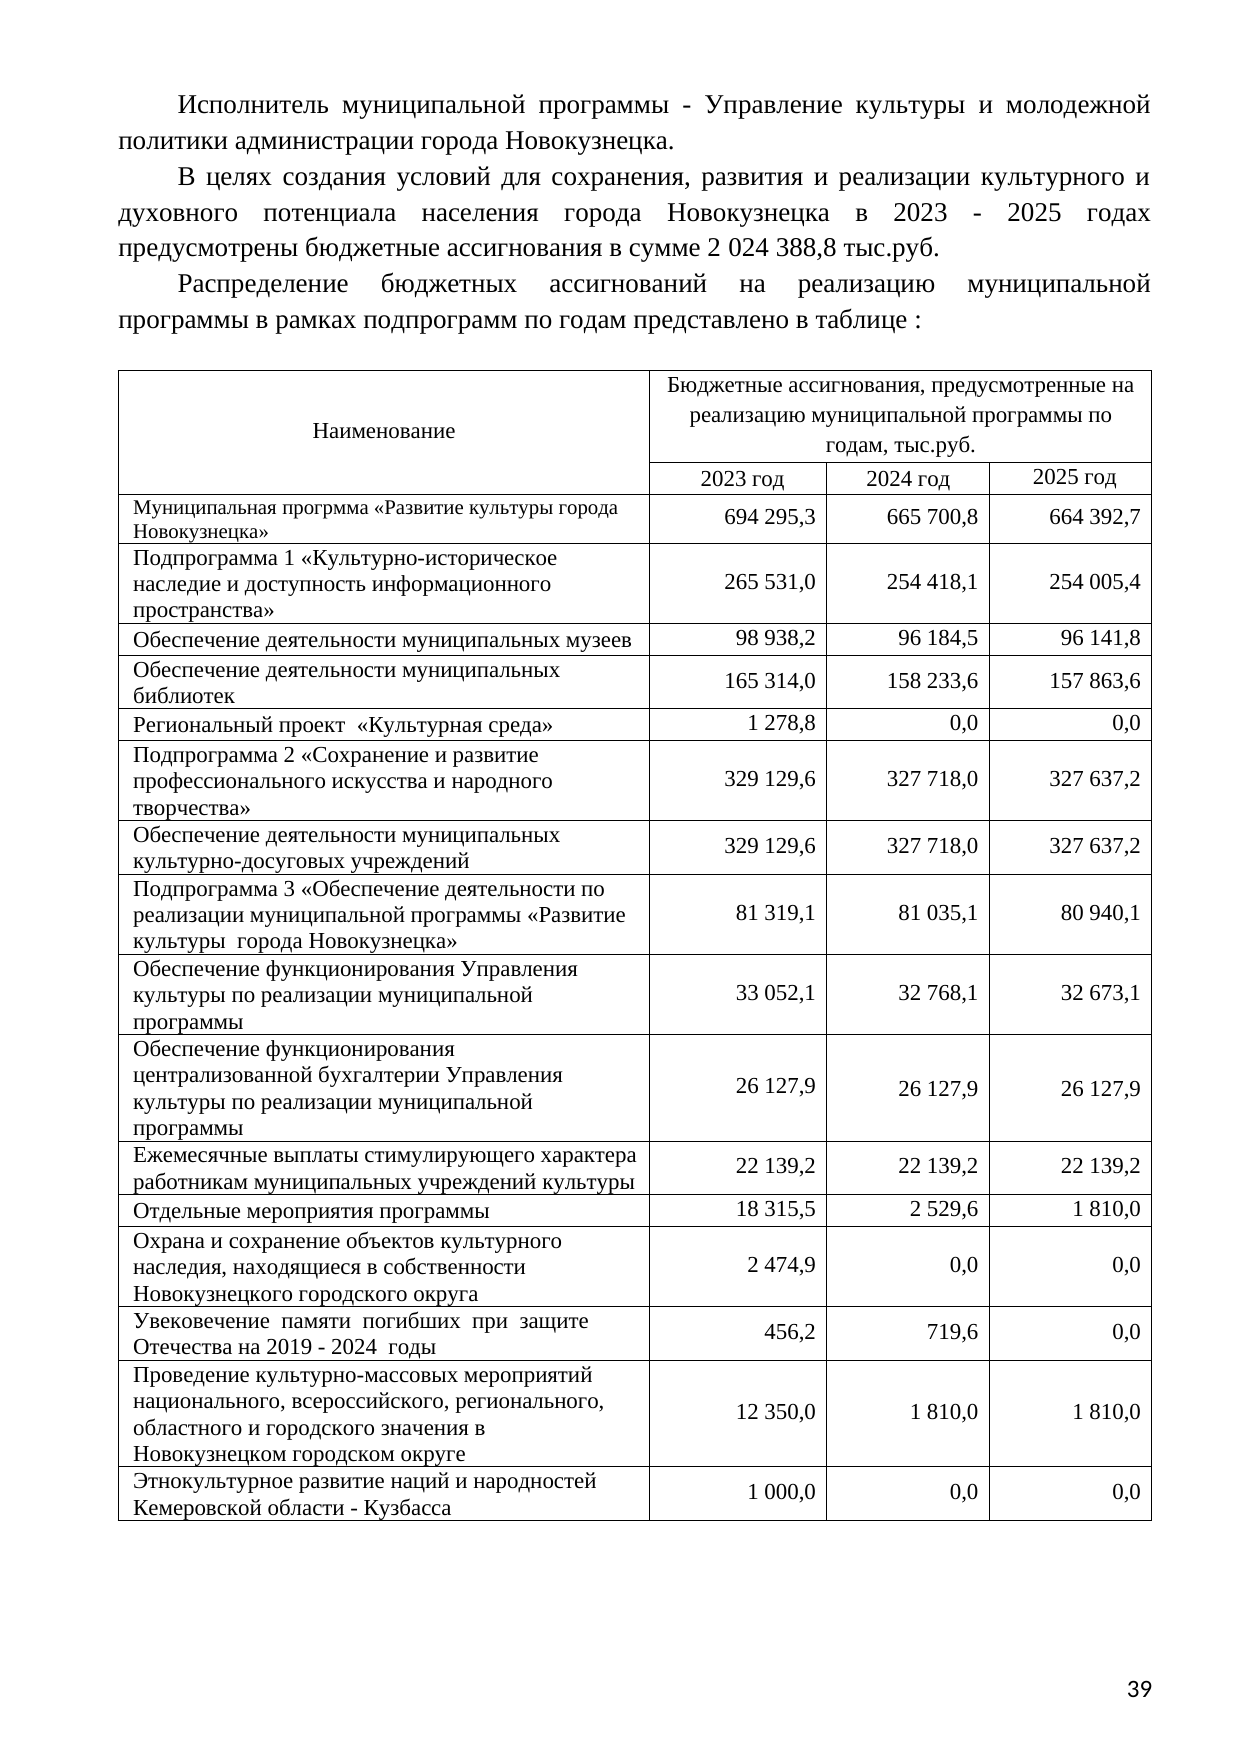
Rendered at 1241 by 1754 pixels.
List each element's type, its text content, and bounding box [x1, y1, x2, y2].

table_cell Муниципальная прогрмма «Развитие культуры города Новокузнецка» [119, 495, 649, 543]
table_cell 254 005,4 [990, 544, 1151, 623]
table_cell 2025 год [990, 463, 1151, 494]
table_cell 1 810,0 [990, 1361, 1151, 1466]
table_cell 719,6 [827, 1307, 989, 1360]
table_cell 456,2 [650, 1307, 826, 1360]
table_cell 327 637,2 [990, 741, 1151, 820]
table_cell Подпрограмма 1 «Культурно-историческое наследие и доступность информационного пространства» [119, 544, 649, 623]
table_cell 26 127,9 [650, 1035, 826, 1141]
table_cell 0,0 [990, 1467, 1151, 1520]
table_header Бюджетные ассигнования, предусмотренные на реализацию муниципальной программы по годам, тыс.руб. [650, 371, 1151, 462]
table_cell Обеспечение функционирования Управления культуры по реализации муниципальной программы [119, 955, 649, 1034]
table_cell 22 139,2 [827, 1142, 989, 1194]
table_cell 32 673,1 [990, 955, 1151, 1034]
table_cell 2 529,6 [827, 1195, 989, 1226]
table_cell 80 940,1 [990, 875, 1151, 954]
table_cell 1 810,0 [827, 1361, 989, 1466]
table_cell Ежемесячные выплаты стимулирующего характера работникам муниципальных учреждений культуры [119, 1142, 649, 1194]
table_cell 1 810,0 [990, 1195, 1151, 1226]
table_cell 254 418,1 [827, 544, 989, 623]
table_cell 2 474,9 [650, 1227, 826, 1306]
table_cell Подпрограмма 2 «Сохранение и развитие профессионального искусства и народного творчества» [119, 741, 649, 820]
text Исполнитель муниципальной программы - Управление культуры и молодежной политики администрации города Новокузнецка. [118, 89, 1152, 156]
table_cell 327 718,0 [827, 741, 989, 820]
table_cell 0,0 [827, 709, 989, 740]
table_cell Этнокультурное развитие наций и народностей Кемеровской области - Кузбасса [119, 1467, 649, 1520]
table_cell Обеспечение деятельности муниципальных библиотек [119, 656, 649, 708]
table_cell 26 127,9 [827, 1035, 989, 1141]
table_cell Обеспечение деятельности муниципальных культурно-досуговых учреждений [119, 821, 649, 874]
table_cell 1 000,0 [650, 1467, 826, 1520]
table_cell 0,0 [827, 1227, 989, 1306]
table_cell Региональный проект «Культурная среда» [119, 709, 649, 740]
table_header Наименование [119, 371, 649, 494]
table_cell 98 938,2 [650, 624, 826, 654]
table_cell 329 129,6 [650, 821, 826, 874]
table_cell 32 768,1 [827, 955, 989, 1034]
table_cell 165 314,0 [650, 656, 826, 708]
table_cell Охрана и сохранение объектов культурного наследия, находящиеся в собственности Новокузнецкого городского округа [119, 1227, 649, 1306]
table_cell 26 127,9 [990, 1035, 1151, 1141]
table_cell Отдельные мероприятия программы [119, 1195, 649, 1226]
table_cell 2024 год [827, 463, 989, 494]
table_cell 0,0 [827, 1467, 989, 1520]
table_cell 33 052,1 [650, 955, 826, 1034]
table_cell 664 392,7 [990, 495, 1151, 543]
table_cell Проведение культурно-массовых мероприятий национального, всероссийского, регионального, областного и городского значения в Новокузнецком городском округе [119, 1361, 649, 1466]
table_cell 96 184,5 [827, 624, 989, 654]
table_cell 12 350,0 [650, 1361, 826, 1466]
table_cell 0,0 [990, 709, 1151, 740]
table_cell 2023 год [650, 463, 826, 494]
table_cell Увековечение памяти погибших при защите Отечества на 2019 - 2024 годы [119, 1307, 649, 1360]
text В целях создания условий для сохранения, развития и реализации культурного и духовного потенциала населения города Новокузнецка в 2023 - 2025 годах предусмотрены бюджетные ассигнования в сумме 2 024 388,8 тыс.руб. [118, 160, 1152, 263]
table_cell Обеспечение функционирования централизованной бухгалтерии Управления культуры по реализации муниципальной программы [119, 1035, 649, 1141]
table_cell 265 531,0 [650, 544, 826, 623]
table_cell 157 863,6 [990, 656, 1151, 708]
table_cell 22 139,2 [990, 1142, 1151, 1194]
table_cell 327 718,0 [827, 821, 989, 874]
table_cell 81 035,1 [827, 875, 989, 954]
table_cell 96 141,8 [990, 624, 1151, 654]
text Распределение бюджетных ассигнований на реализацию муниципальной программы в рамках подпрограмм по годам представлено в таблице : [118, 267, 1152, 334]
table_cell Обеспечение деятельности муниципальных музеев [119, 624, 649, 654]
table_cell 1 278,8 [650, 709, 826, 740]
table_cell 18 315,5 [650, 1195, 826, 1226]
table_cell 327 637,2 [990, 821, 1151, 874]
table_cell 665 700,8 [827, 495, 989, 543]
table_cell 694 295,3 [650, 495, 826, 543]
table_cell 158 233,6 [827, 656, 989, 708]
table_cell 22 139,2 [650, 1142, 826, 1194]
table_cell 0,0 [990, 1307, 1151, 1360]
table_cell 0,0 [990, 1227, 1151, 1306]
table_cell 81 319,1 [650, 875, 826, 954]
table_cell Подпрограмма 3 «Обеспечение деятельности по реализации муниципальной программы «Развитие культуры города Новокузнецка» [119, 875, 649, 954]
table_cell 329 129,6 [650, 741, 826, 820]
